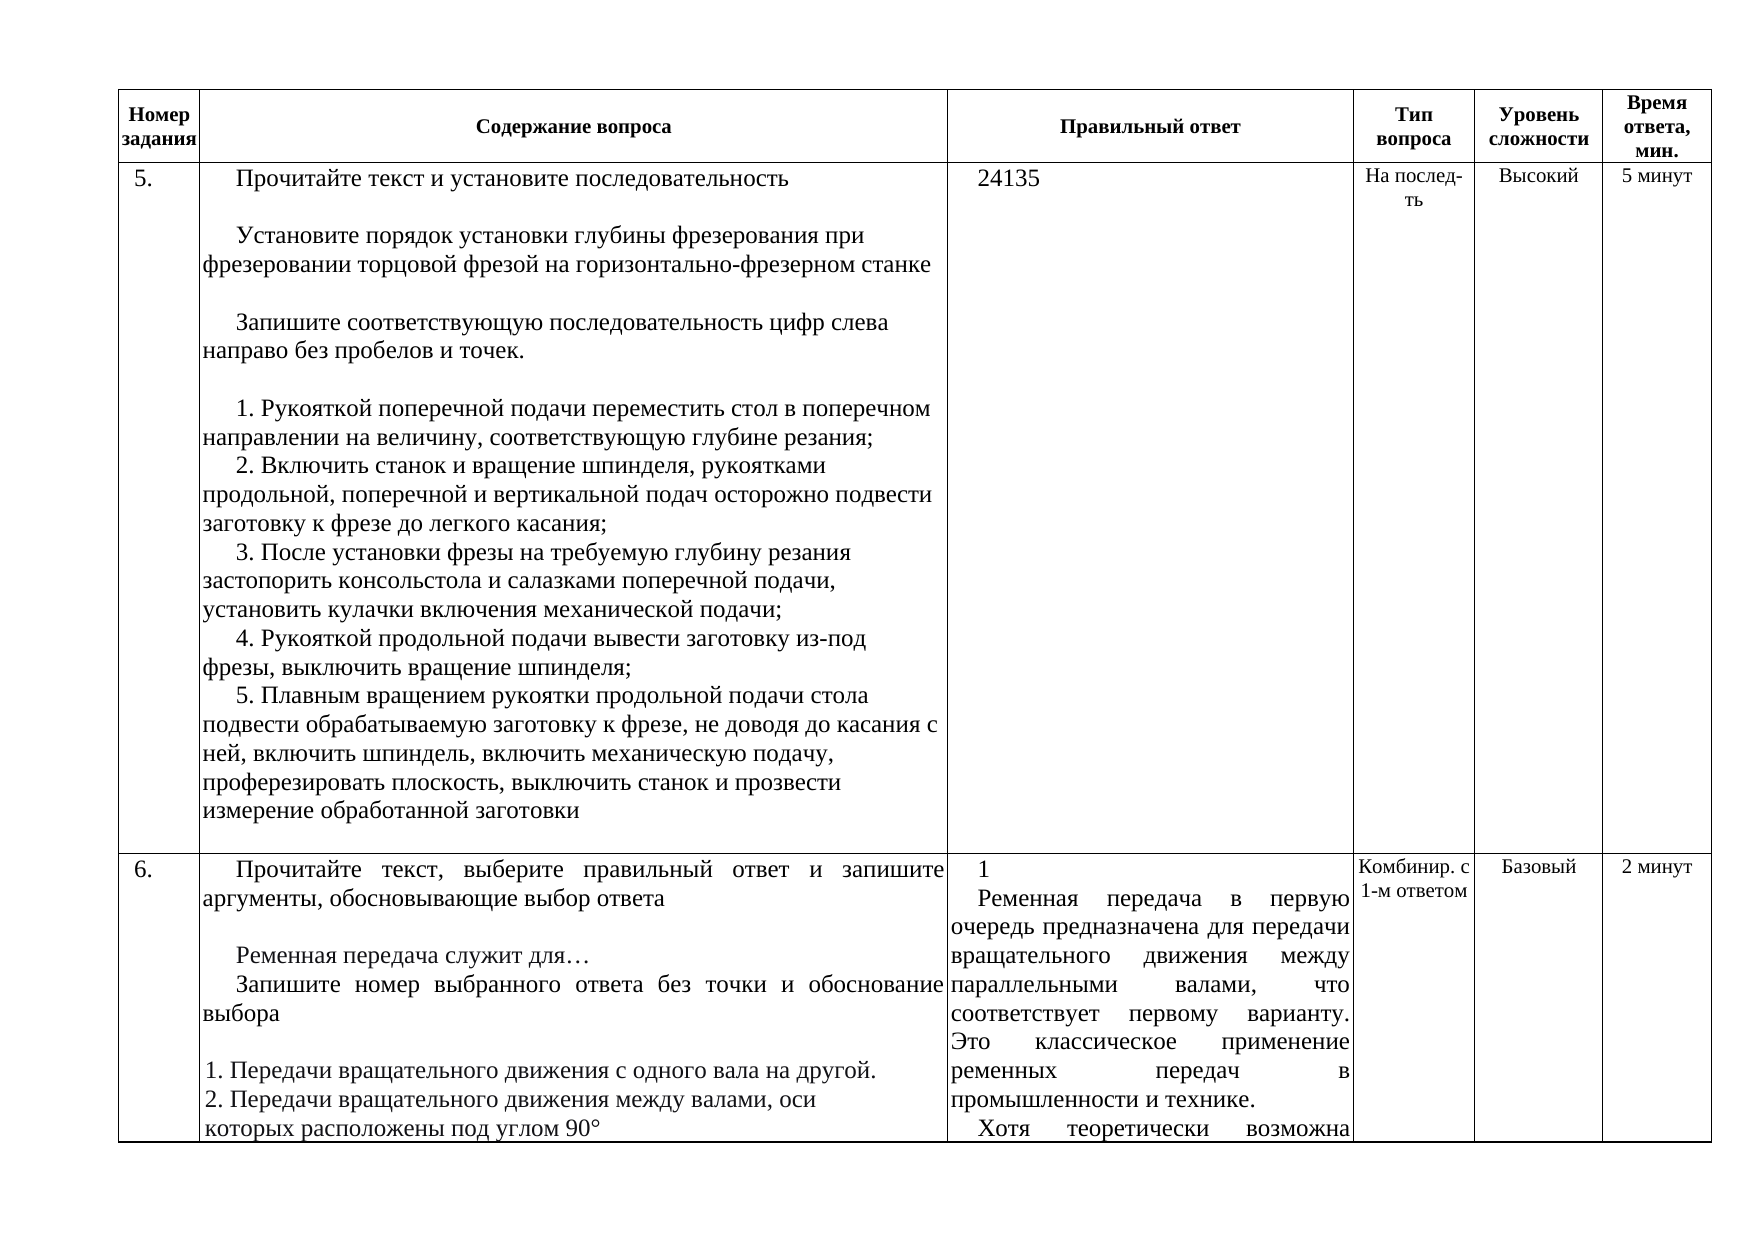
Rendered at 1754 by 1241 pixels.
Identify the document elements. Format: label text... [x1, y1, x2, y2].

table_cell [948, 854, 1353, 1141]
table_header Содержание вопроса [200, 90, 947, 162]
table_header Тип вопроса [1354, 90, 1474, 162]
table_cell 5 минут [1603, 163, 1711, 853]
table_cell [119, 854, 199, 1141]
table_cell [200, 854, 947, 1141]
table_header Время ответа, мин. [1603, 90, 1711, 162]
table_cell [119, 163, 199, 853]
table_cell Прочитайте текст и установите последовательность Установите порядок установки глубины фрезерования при фрезеровании торцовой фрезой на горизонтально-фрезерном станке Запишите соответствующую последовательность цифр слева направо без пробелов и точек. 1. Рукояткой поперечной подачи переместить стол в поперечном направлении на величину, соответствующую глубине резания; 2. Включить станок и вращение шпинделя, рукоятками продольной, поперечной и вертикальной подач осторожно подвести заготовку к фрезе до легкого касания; 3. После установки фрезы на требуемую глубину резания застопорить консольстола и салазками поперечной подачи, установить кулачки включения механической подачи; 4. Рукояткой продольной подачи вывести заготовку из-под фрезы, выключить вращение шпинделя; 5. Плавным вращением рукоятки продольной подачи стола подвести обрабатываемую заготовку к фрезе, не доводя до касания с ней, включить шпиндель, включить механическую подачу, проферезировать плоскость, выключить станок и прозвести измерение обработанной заготовки [200, 163, 947, 853]
table_header Номер задания [119, 90, 199, 162]
table_cell Комбинир. с 1-м ответом [1354, 854, 1474, 1141]
table_cell 2 минут [1603, 854, 1711, 1141]
table_cell На послед-ть [1354, 163, 1474, 853]
table_cell Базовый [1475, 854, 1602, 1141]
table_cell 24135 [948, 163, 1353, 853]
table_header Правильный ответ [948, 90, 1353, 162]
table_cell Высокий [1475, 163, 1602, 853]
table_header Уровень сложности [1475, 90, 1602, 162]
